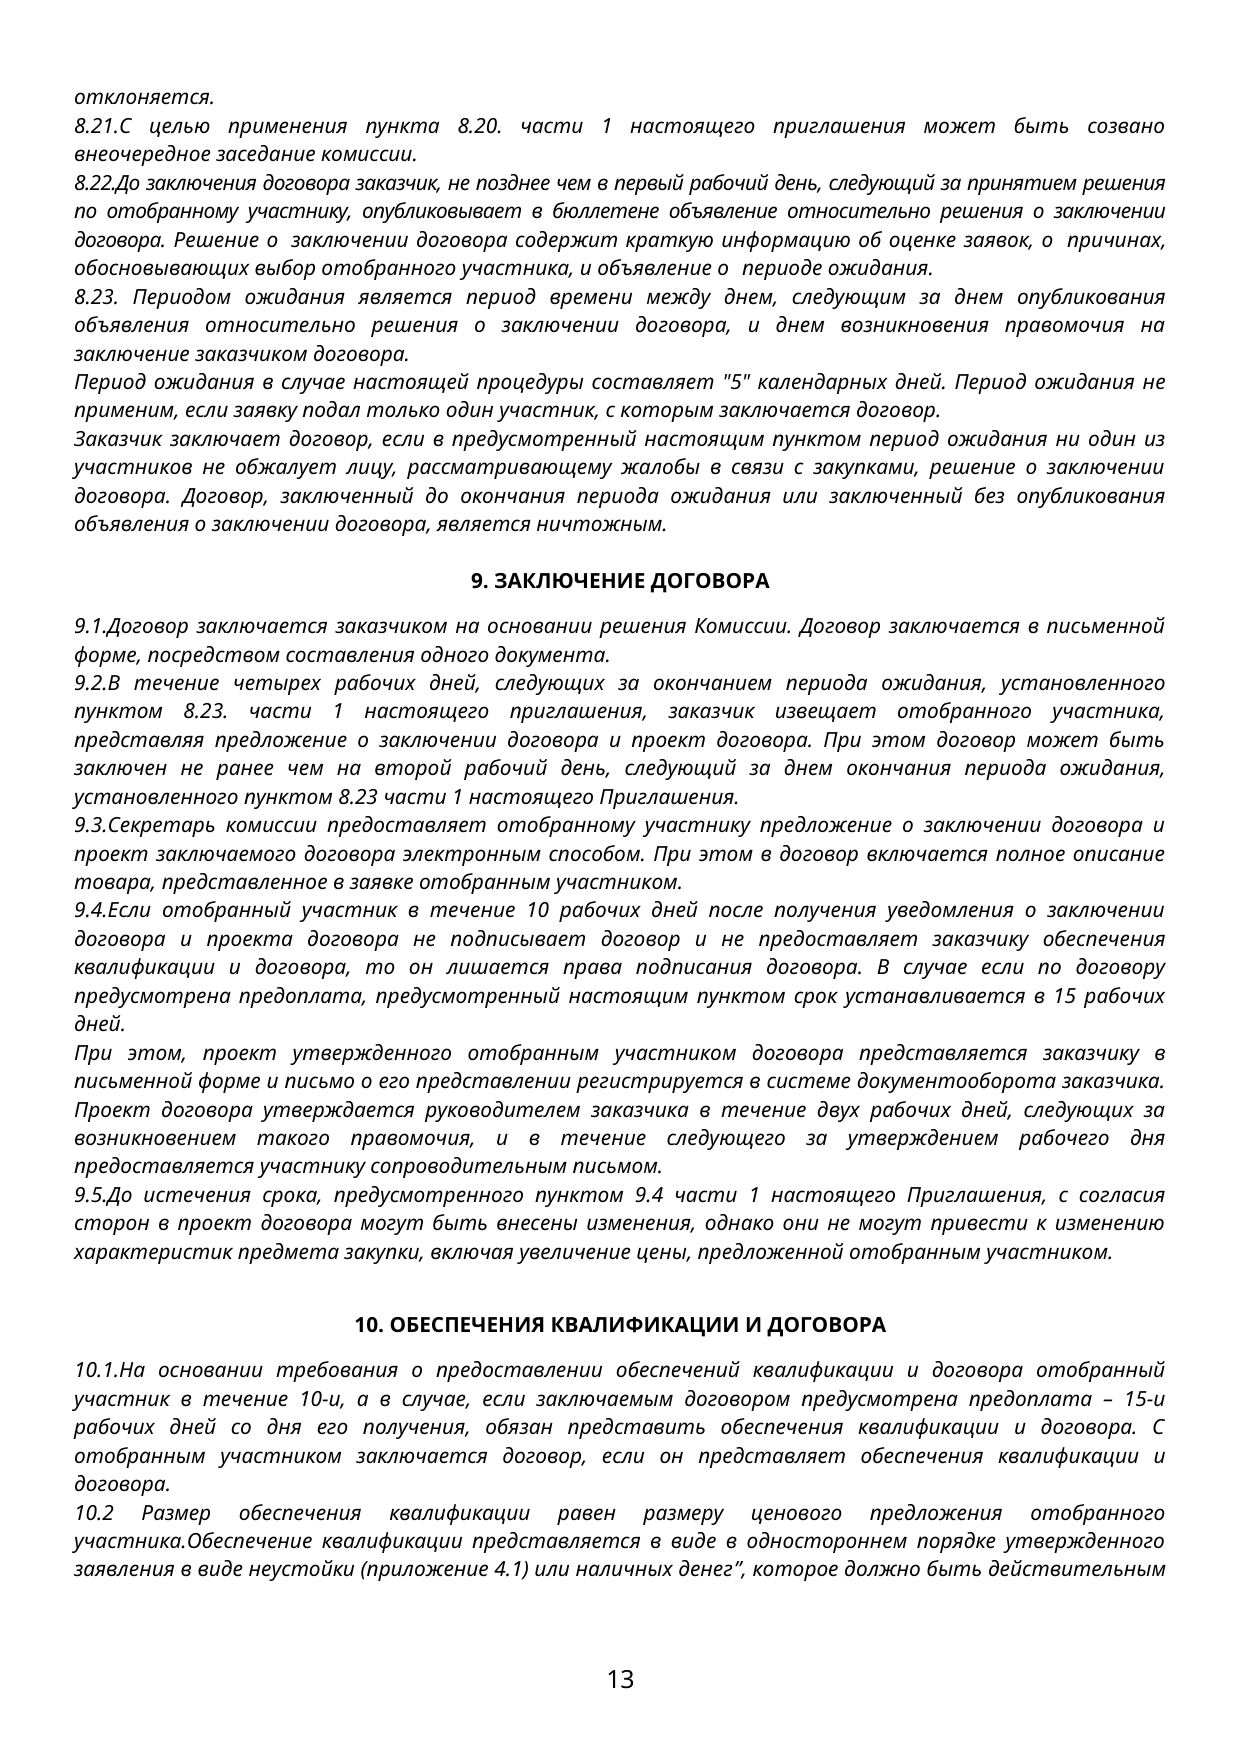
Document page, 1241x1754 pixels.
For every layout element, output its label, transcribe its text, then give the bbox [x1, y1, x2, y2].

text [74, 82, 1167, 111]
text 8.23. Периодом ожидания является период времени между днем, следующим за днем опубликования объявления относительно решения о заключении договора, и днем возникновения правомочия на заключение заказчиком договора. [74, 282, 1167, 367]
text 9.4.Если отобранный участник в течение 10 рабочих дней после получения уведомления о заключении договора и проекта договора не подписывает договор и не предоставляет заказчику обеспечения квалификации и договора, то он лишается права подписания договора. В случае если по договору предусмотрена предоплата, предусмотренный настоящим пунктом срок устанавливается в 15 рабочих дней. [74, 896, 1167, 1038]
text 9.5.До истечения срока, предусмотренного пунктом 9.4 части 1 настоящего Приглашения, с согласия сторон в проект договора могут быть внесены изменения, однако они не могут привести к изменению характеристик предмета закупки, включая увеличение цены, предложенной отобранным участником. [74, 1180, 1167, 1265]
text 9. ЗАКЛЮЧЕНИЕ ДОГОВОРА [74, 566, 1167, 594]
text 8.21.С целью применения пункта 8.20. части 1 настоящего приглашения может быть созвано внеочередное заседание комиссии. [74, 111, 1167, 168]
text 10.1.На основании требования о предоставлении обеспечений квалификации и договора отобранный участник в течение 10-и, а в случае, если заключаемым договором предусмотрена предоплата – 15-и рабочих дней со дня его получения, обязан представить обеспечения квалификации и договора. С отобранным участником заключается договор, если он представляет обеспечения квалификации и договора. [74, 1356, 1167, 1498]
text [74, 1498, 1167, 1583]
text 9.1.Договор заключается заказчиком на основании решения Комиссии. Договор заключается в письменной форме, посредством составления одного документа. [74, 611, 1167, 668]
text Период ожидания в случае настоящей процедуры составляет "5" календарных дней. Период ожидания не применим, если заявку подал только один участник, с которым заключается договор. [74, 367, 1167, 424]
text Заказчик заключает договор, если в предусмотренный настоящим пунктом период ожидания ни один из участников не обжалует лицу, рассматривающему жалобы в связи с закупками, решение о заключении договора. Договор, заключенный до окончания периода ожидания или заключенный без опубликования объявления о заключении договора, является ничтожным. [74, 424, 1167, 538]
text 10. ОБЕСПЕЧЕНИЯ КВАЛИФИКАЦИИ И ДОГОВОРА [74, 1310, 1167, 1339]
text 9.2.В течение четырех рабочих дней, следующих за окончанием периода ожидания, установленного пунктом 8.23. части 1 настоящего приглашения, заказчик извещает отобранного участника, представляя предложение о заключении договора и проект договора. При этом договор может быть заключен не ранее чем на второй рабочий день, следующий за днем окончания периода ожидания, установленного пунктом 8.23 части 1 настоящего Приглашения. [74, 668, 1167, 810]
text 9.3.Секретарь комиссии предоставляет отобранному участнику предложение о заключении договора и проект заключаемого договора электронным способом. При этом в договор включается полное описание товара, представленное в заявке отобранным участником. [74, 810, 1167, 896]
text 8.22.До заключения договора заказчик, не позднее чем в первый рабочий день, следующий за принятием решения по отобранному участнику, опубликовывает в бюллетене объявление относительно решения о заключении договора. Решение о заключении договора содержит краткую информацию об оценке заявок, о причинах, обосновывающих выбор отобранного участника, и объявление о периоде ожидания. [74, 168, 1167, 282]
text При этом, проект утвержденного отобранным участником договора представляется заказчику в письменной форме и письмо о его представлении регистрируется в системе документооборота заказчика. Проект договора утверждается руководителем заказчика в течение двух рабочих дней, следующих за возникновением такого правомочия, и в течение следующего за утверждением рабочего дня предоставляется участнику сопроводительным письмом. [74, 1038, 1167, 1180]
